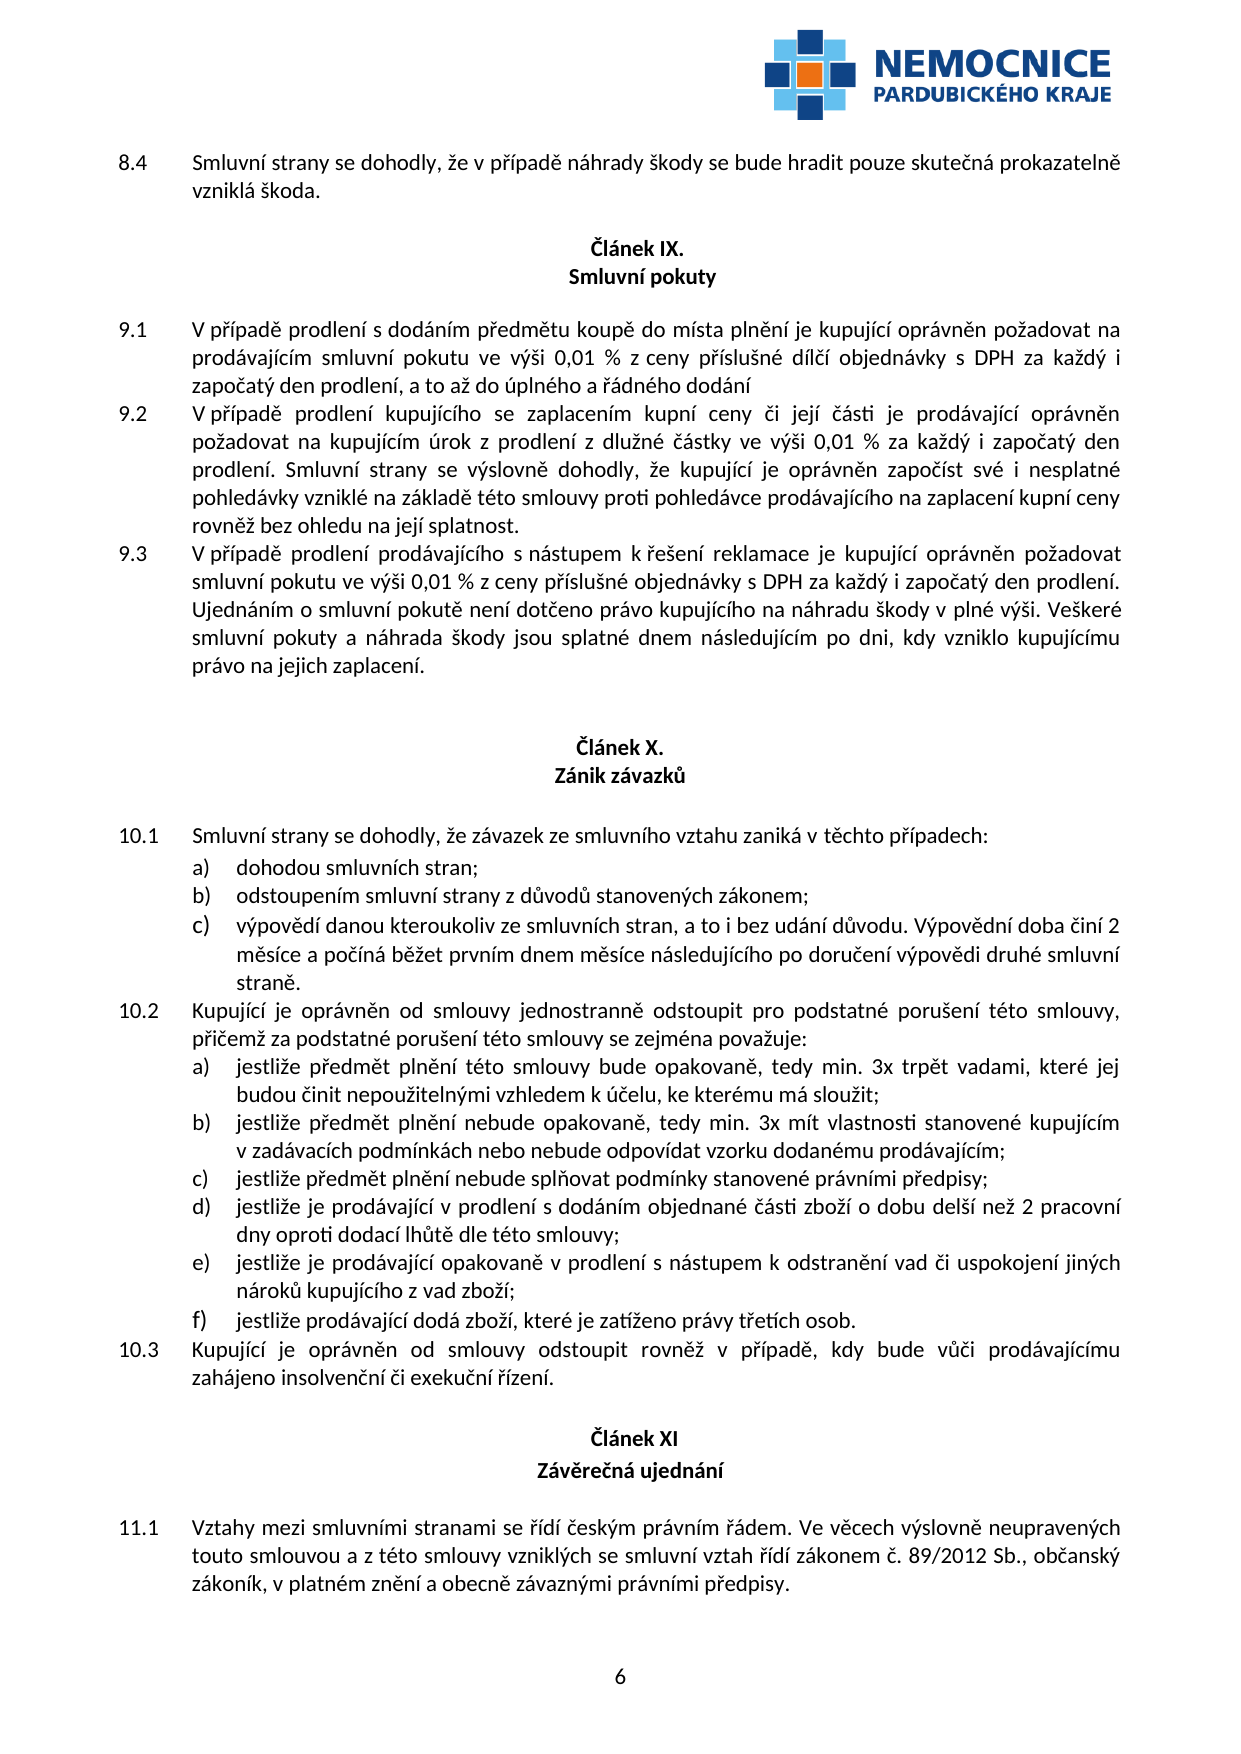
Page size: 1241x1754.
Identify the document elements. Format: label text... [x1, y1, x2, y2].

picture [763, 28, 1111, 121]
list jestliže prodávající dodá zboží, které je zatíženo právy třetích osob. [192, 1304, 1122, 1335]
list 9.2 V případě prodlení kupujícího se zaplacením kupní ceny či její části je prodávající oprávněn požadovat na kupujícím úrok z prodlení z dlužné částky ve výši 0,01 % za každý i započatý den prodlení. Smluvní strany se výslovně dohodly, že kupující je oprávněn započíst své i nesplatné pohledávky vzniklé na základě této smlouvy proti pohledávce prodávajícího na zaplacení kupní ceny rovněž bez ohledu na její splatnost. [118, 399, 1122, 539]
list jestliže předmět plnění nebude splňovat podmínky stanovené právními předpisy; [192, 1164, 1122, 1192]
text 11.1 Vztahy mezi smluvními stranami se řídí českým právním řádem. Ve věcech výslovně neupravených touto smlouvou a z této smlouvy vzniklých se smluvní vztah řídí zákonem č. 89/2012 Sb., občanský zákoník, v platném znění a obecně závaznými právními předpisy. [118, 1513, 1122, 1597]
text 8.4 Smluvní strany se dohodly, že v případě náhrady škody se bude hradit pouze skutečná prokazatelně vzniklá škoda. [118, 148, 1122, 204]
text 10.2 Kupující je oprávněn od smlouvy jednostranně odstoupit pro podstatné porušení této smlouvy, přičemž za podstatné porušení této smlouvy se zejména považuje: [118, 996, 1122, 1052]
subtitle Článek IX. [178, 234, 1122, 262]
title Článek X. [118, 733, 1122, 761]
text 10.1 Smluvní strany se dohodly, že závazek ze smluvního vztahu zaniká v těchto případech: [118, 821, 1122, 849]
text 9.1 V případě prodlení s dodáním předmětu koupě do místa plnění je kupující oprávněn požadovat na prodávajícím smluvní pokutu ve výši 0,01 % z ceny příslušné dílčí objednávky s DPH za každý i započatý den prodlení, a to až do úplného a řádného dodání [118, 315, 1122, 399]
subtitle Článek XI [223, 1424, 1122, 1452]
list jestliže je prodávající opakovaně v prodlení s nástupem k odstranění vad či uspokojení jiných nároků kupujícího z vad zboží; [192, 1248, 1122, 1304]
subtitle Závěrečná ujednání [118, 1456, 1122, 1484]
subtitle Smluvní pokuty [163, 262, 1122, 290]
list jestliže předmět plnění této smlouvy bude opakovaně, tedy min. 3x trpět vadami, které jej budou činit nepoužitelnými vzhledem k účelu, ke kterému má sloužit; [192, 1052, 1122, 1108]
list jestliže je prodávající v prodlení s dodáním objednané části zboží o dobu delší než 2 pracovní dny oproti dodací lhůtě dle této smlouvy; [192, 1192, 1122, 1248]
list odstoupením smluvní strany z důvodů stanovených zákonem; [192, 881, 1122, 909]
list jestliže předmět plnění nebude opakovaně, tedy min. 3x mít vlastnosti stanovené kupujícím v zadávacích podmínkách nebo nebude odpovídat vzorku dodanému prodávajícím; [192, 1108, 1122, 1164]
list výpovědí danou kteroukoliv ze smluvních stran, a to i bez udání důvodu. Výpovědní doba činí 2 měsíce a počíná běžet prvním dnem měsíce následujícího po doručení výpovědi druhé smluvní straně. [192, 909, 1122, 996]
text 10.3 Kupující je oprávněn od smlouvy odstoupit rovněž v případě, kdy bude vůči prodávajícímu zahájeno insolvenční či exekuční řízení. [118, 1335, 1122, 1391]
list dohodou smluvních stran; [192, 853, 1122, 881]
title Zánik závazků [118, 761, 1122, 789]
text 9.3 V případě prodlení prodávajícího s nástupem k řešení reklamace je kupující oprávněn požadovat smluvní pokutu ve výši 0,01 % z ceny příslušné objednávky s DPH za každý i započatý den prodlení. Ujednáním o smluvní pokutě není dotčeno právo kupujícího na náhradu škody v plné výši. Veškeré smluvní pokuty a náhrada škody jsou splatné dnem následujícím po dni, kdy vzniklo kupujícímu právo na jejich zaplacení. [118, 539, 1122, 679]
